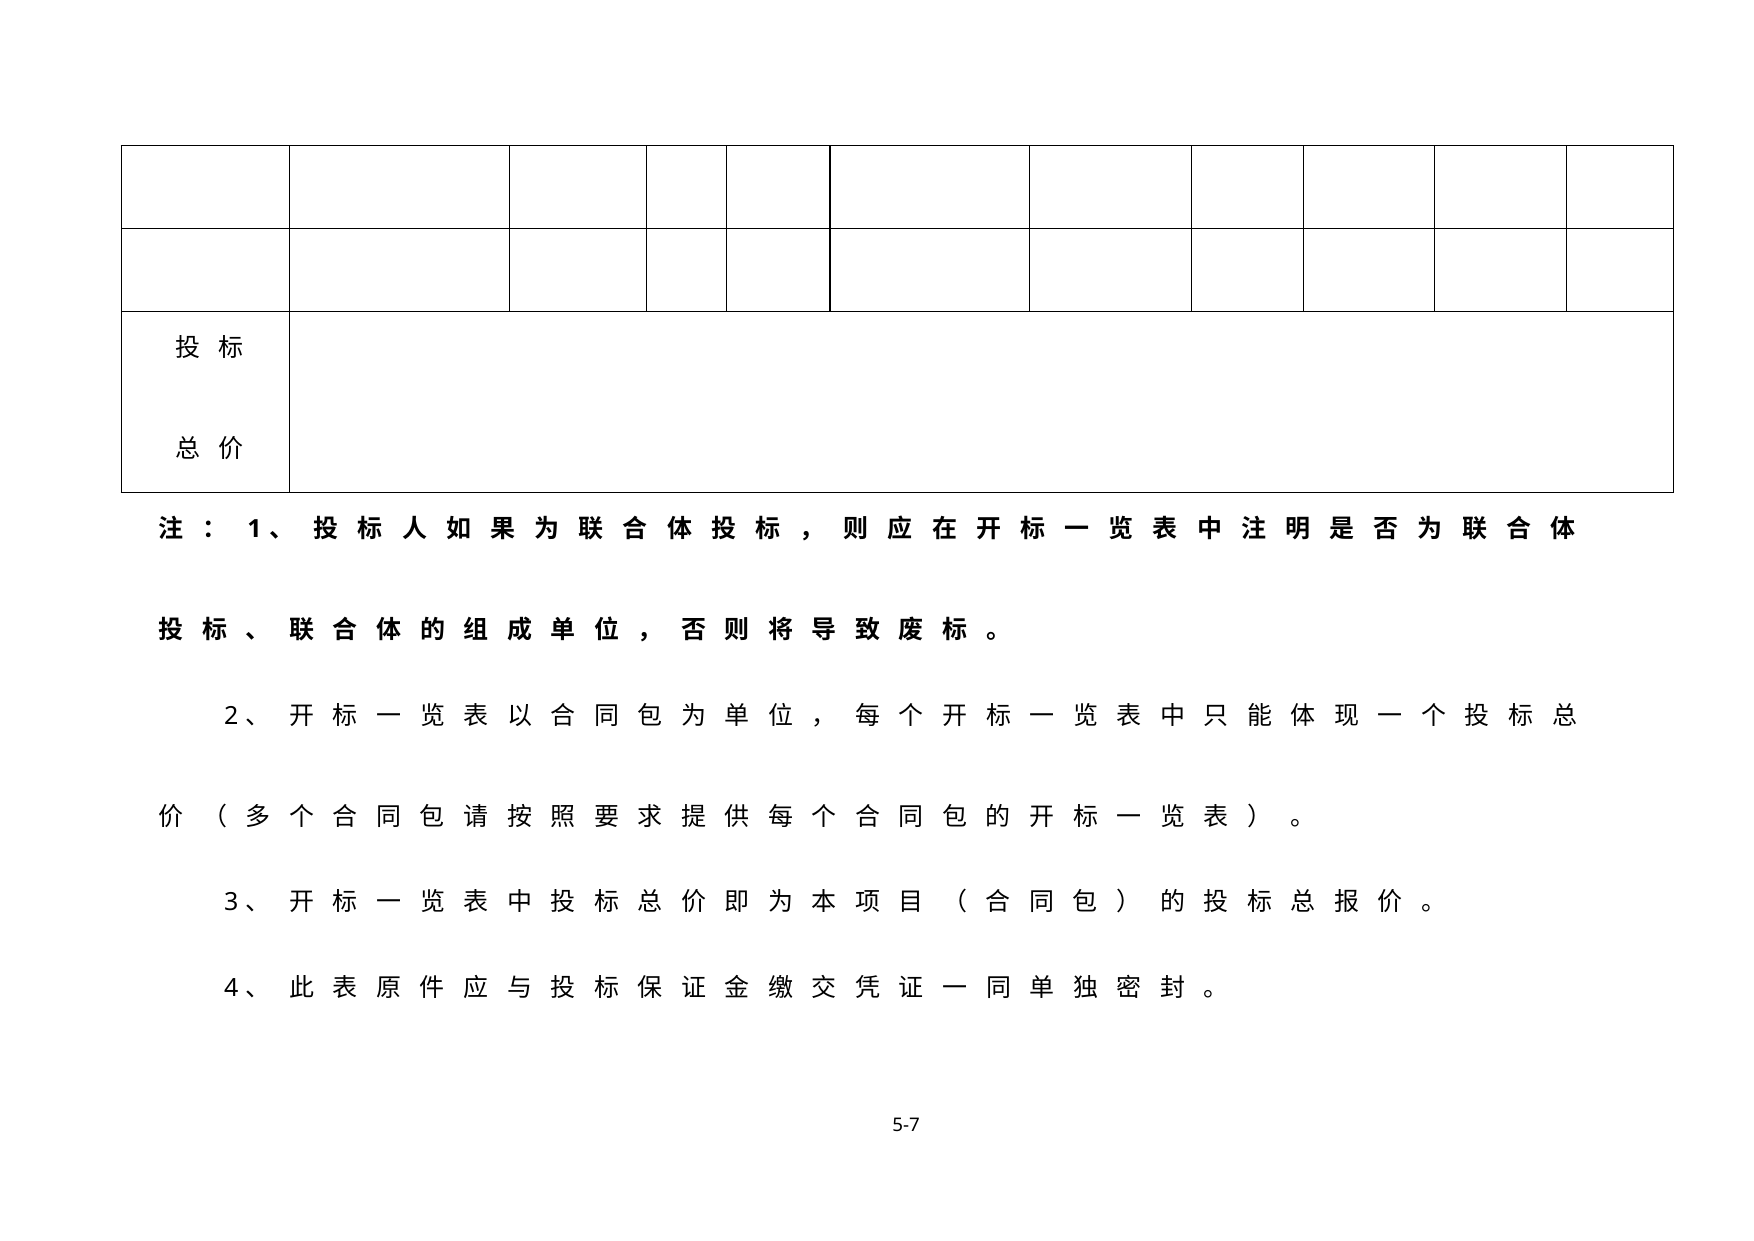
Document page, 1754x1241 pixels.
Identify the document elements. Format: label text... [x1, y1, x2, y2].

table_cell 投标总价 [122, 312, 289, 492]
table_cell [122, 146, 289, 228]
table_cell [1435, 146, 1566, 228]
text 3、开标一览表中投标总价即为本项目（合同包）的投标总报价。 [158, 866, 1595, 933]
table_cell [1030, 146, 1191, 228]
table_cell [727, 146, 829, 228]
table_cell [1567, 146, 1673, 228]
table_cell [1304, 146, 1434, 228]
table_cell [1567, 229, 1673, 311]
table_cell [290, 312, 1673, 492]
table_cell [122, 229, 289, 311]
table_cell [647, 146, 726, 228]
table_cell [647, 229, 726, 311]
table_cell [831, 229, 1029, 311]
table_cell [831, 146, 1029, 228]
table_cell [1192, 229, 1303, 311]
table_cell [510, 146, 646, 228]
table_cell [510, 229, 646, 311]
table_cell [290, 229, 509, 311]
table_cell [1435, 229, 1566, 311]
text 注：1、投标人如果为联合体投标，则应在开标一览表中注明是否为联合体投标、联合体的组成单位，否则将导致废标。 [158, 493, 1595, 662]
text 4、此表原件应与投标保证金缴交凭证一同单独密封。 [158, 951, 1595, 1019]
table_cell [727, 229, 829, 311]
table_cell [290, 146, 509, 228]
text 2、开标一览表以合同包为单位，每个开标一览表中只能体现一个投标总价（多个合同包请按照要求提供每个合同包的开标一览表）。 [158, 680, 1595, 848]
table_cell [1192, 146, 1303, 228]
table_cell [1030, 229, 1191, 311]
table_cell [1304, 229, 1434, 311]
